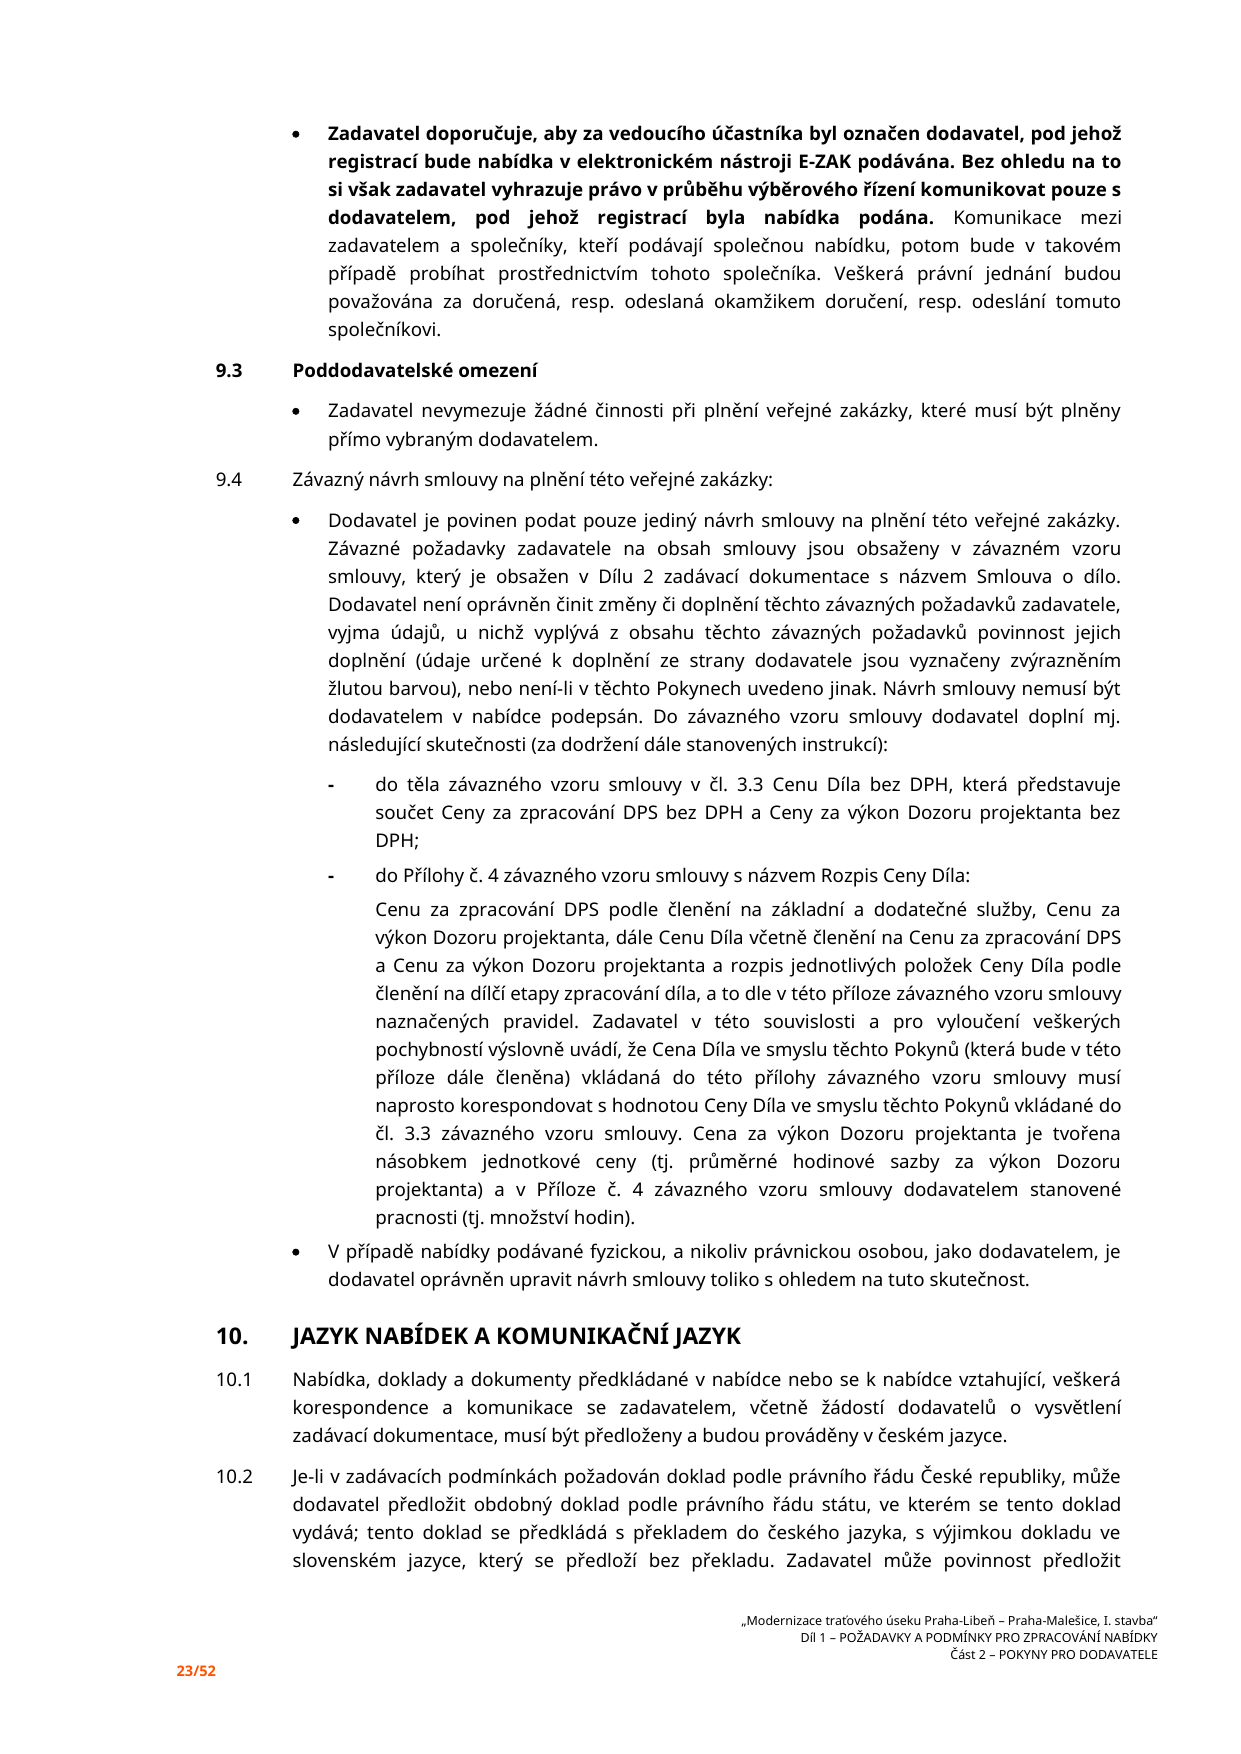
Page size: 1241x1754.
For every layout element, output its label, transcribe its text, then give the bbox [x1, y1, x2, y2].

text JAZYK NABÍDEK A KOMUNIKAČNÍ JAZYK [216, 1320, 1122, 1351]
text do těla závazného vzoru smlouvy v čl. 3.3 Cenu Díla bez DPH, která představuje součet Ceny za zpracování DPS bez DPH a Ceny za výkon Dozoru projektanta bez DPH; [328, 772, 1122, 853]
text Poddodavatelské omezení [216, 357, 1122, 383]
text Nabídka, doklady a dokumenty předkládané v nabídce nebo se k nabídce vztahující, veškerá korespondence a komunikace se zadavatelem, včetně žádostí dodavatelů o vysvětlení zadávací dokumentace, musí být předloženy a budou prováděny v českém jazyce. [216, 1367, 1122, 1448]
text Závazný návrh smlouvy na plnění této veřejné zakázky: [216, 466, 1122, 492]
text Zadavatel doporučuje, aby za vedoucího účastníka byl označen dodavatel, pod jehož registrací bude nabídka v elektronickém nástroji E-ZAK podávána. Bez ohledu na to si však zadavatel vyhrazuje právo v průběhu výběrového řízení komunikovat pouze s dodavatelem, pod jehož registrací byla nabídka podána. Komunikace mezi zadavatelem a společníky, kteří podávají společnou nabídku, potom bude v takovém případě probíhat prostřednictvím tohoto společníka. Veškerá právní jednání budou považována za doručená, resp. odeslaná okamžikem doručení, resp. odeslání tomuto společníkovi. [292, 121, 1122, 342]
text do Přílohy č. 4 závazného vzoru smlouvy s názvem Rozpis Ceny Díla: [328, 862, 1122, 887]
list Cenu za zpracování DPS podle členění na základní a dodatečné služby, Cenu za výkon Dozoru projektanta, dále Cenu Díla včetně členění na Cenu za zpracování DPS a Cenu za výkon Dozoru projektanta a rozpis jednotlivých položek Ceny Díla podle členění na dílčí etapy zpracování díla, a to dle v této příloze závazného vzoru smlouvy naznačených pravidel. Zadavatel v této souvislosti a pro vyloučení veškerých pochybností výslovně uvádí, že Cena Díla ve smyslu těchto Pokynů (která bude v této příloze dále členěna) vkládaná do této přílohy závazného vzoru smlouvy musí naprosto korespondovat s hodnotou Ceny Díla ve smyslu těchto Pokynů vkládané do čl. 3.3 závazného vzoru smlouvy. Cena za výkon Dozoru projektanta je tvořena násobkem jednotkové ceny (tj. průměrné hodinové sazby za výkon Dozoru projektanta) a v Příloze č. 4 závazného vzoru smlouvy dodavatelem stanovené pracnosti (tj. množství hodin). [375, 896, 1122, 1230]
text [216, 1463, 1122, 1573]
text Dodavatel je povinen podat pouze jediný návrh smlouvy na plnění této veřejné zakázky. Závazné požadavky zadavatele na obsah smlouvy jsou obsaženy v závazném vzoru smlouvy, který je obsažen v Dílu 2 zadávací dokumentace s názvem Smlouva o dílo. Dodavatel není oprávněn činit změny či doplnění těchto závazných požadavků zadavatele, vyjma údajů, u nichž vyplývá z obsahu těchto závazných požadavků povinnost jejich doplnění (údaje určené k doplnění ze strany dodavatele jsou vyznačeny zvýrazněním žlutou barvou), nebo není-li v těchto Pokynech uvedeno jinak. Návrh smlouvy nemusí být dodavatelem v nabídce podepsán. Do závazného vzoru smlouvy dodavatel doplní mj. následující skutečnosti (za dodržení dále stanovených instrukcí): [292, 507, 1122, 757]
text Zadavatel nevymezuje žádné činnosti při plnění veřejné zakázky, které musí být plněny přímo vybraným dodavatelem. [292, 398, 1122, 451]
text V případě nabídky podávané fyzickou, a nikoliv právnickou osobou, jako dodavatelem, je dodavatel oprávněn upravit návrh smlouvy toliko s ohledem na tuto skutečnost. [292, 1239, 1122, 1292]
